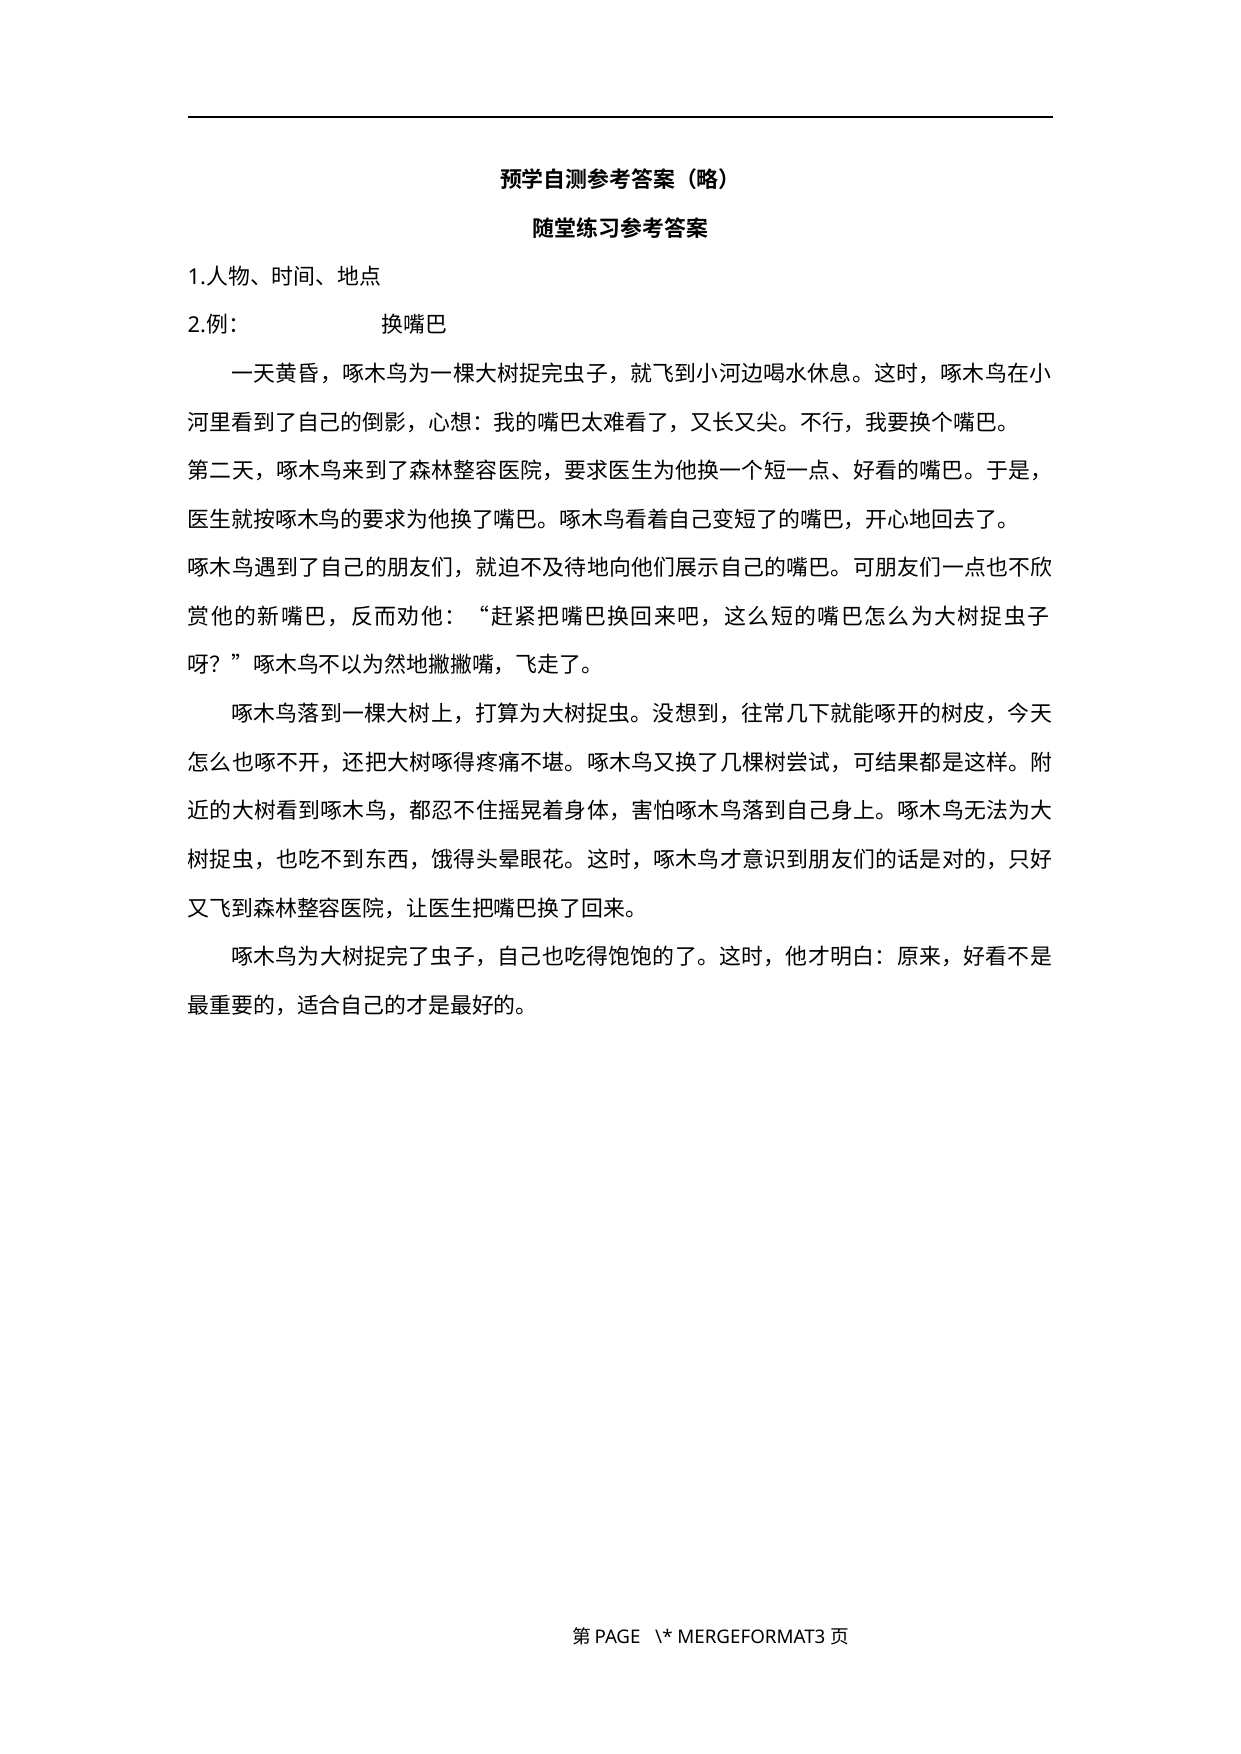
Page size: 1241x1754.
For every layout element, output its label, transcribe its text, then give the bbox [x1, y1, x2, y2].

text 第二天，啄木鸟来到了森林整容医院，要求医生为他换一个短一点、好看的嘴巴。于是，医生就按啄木鸟的要求为他换了嘴巴。啄木鸟看着自己变短了的嘴巴，开心地回去了。 [187, 452, 1053, 534]
text 啄木鸟遇到了自己的朋友们，就迫不及待地向他们展示自己的嘴巴。可朋友们一点也不欣赏他的新嘴巴，反而劝他：“赶紧把嘴巴换回来吧，这么短的嘴巴怎么为大树捉虫子呀？”啄木鸟不以为然地撇撇嘴，飞走了。 [187, 549, 1053, 679]
text 一天黄昏，啄木鸟为一棵大树捉完虫子，就飞到小河边喝水休息。这时，啄木鸟在小河里看到了自己的倒影，心想：我的嘴巴太难看了，又长又尖。不行，我要换个嘴巴。 [187, 355, 1053, 437]
text 随堂练习参考答案 [187, 210, 1053, 243]
text 预学自测参考答案（略） [187, 162, 1053, 194]
text 1.人物、时间、地点 [187, 259, 1053, 291]
text 啄木鸟落到一棵大树上，打算为大树捉虫。没想到，往常几下就能啄开的树皮，今天怎么也啄不开，还把大树啄得疼痛不堪。啄木鸟又换了几棵树尝试，可结果都是这样。附近的大树看到啄木鸟，都忍不住摇晃着身体，害怕啄木鸟落到自己身上。啄木鸟无法为大树捉虫，也吃不到东西，饿得头晕眼花。这时，啄木鸟才意识到朋友们的话是对的，只好又飞到森林整容医院，让医生把嘴巴换了回来。 [187, 695, 1053, 923]
text 啄木鸟为大树捉完了虫子，自己也吃得饱饱的了。这时，他才明白：原来，好看不是最重要的，适合自己的才是最好的。 [187, 939, 1053, 1020]
text 2.例： 换嘴巴 [187, 307, 1053, 339]
